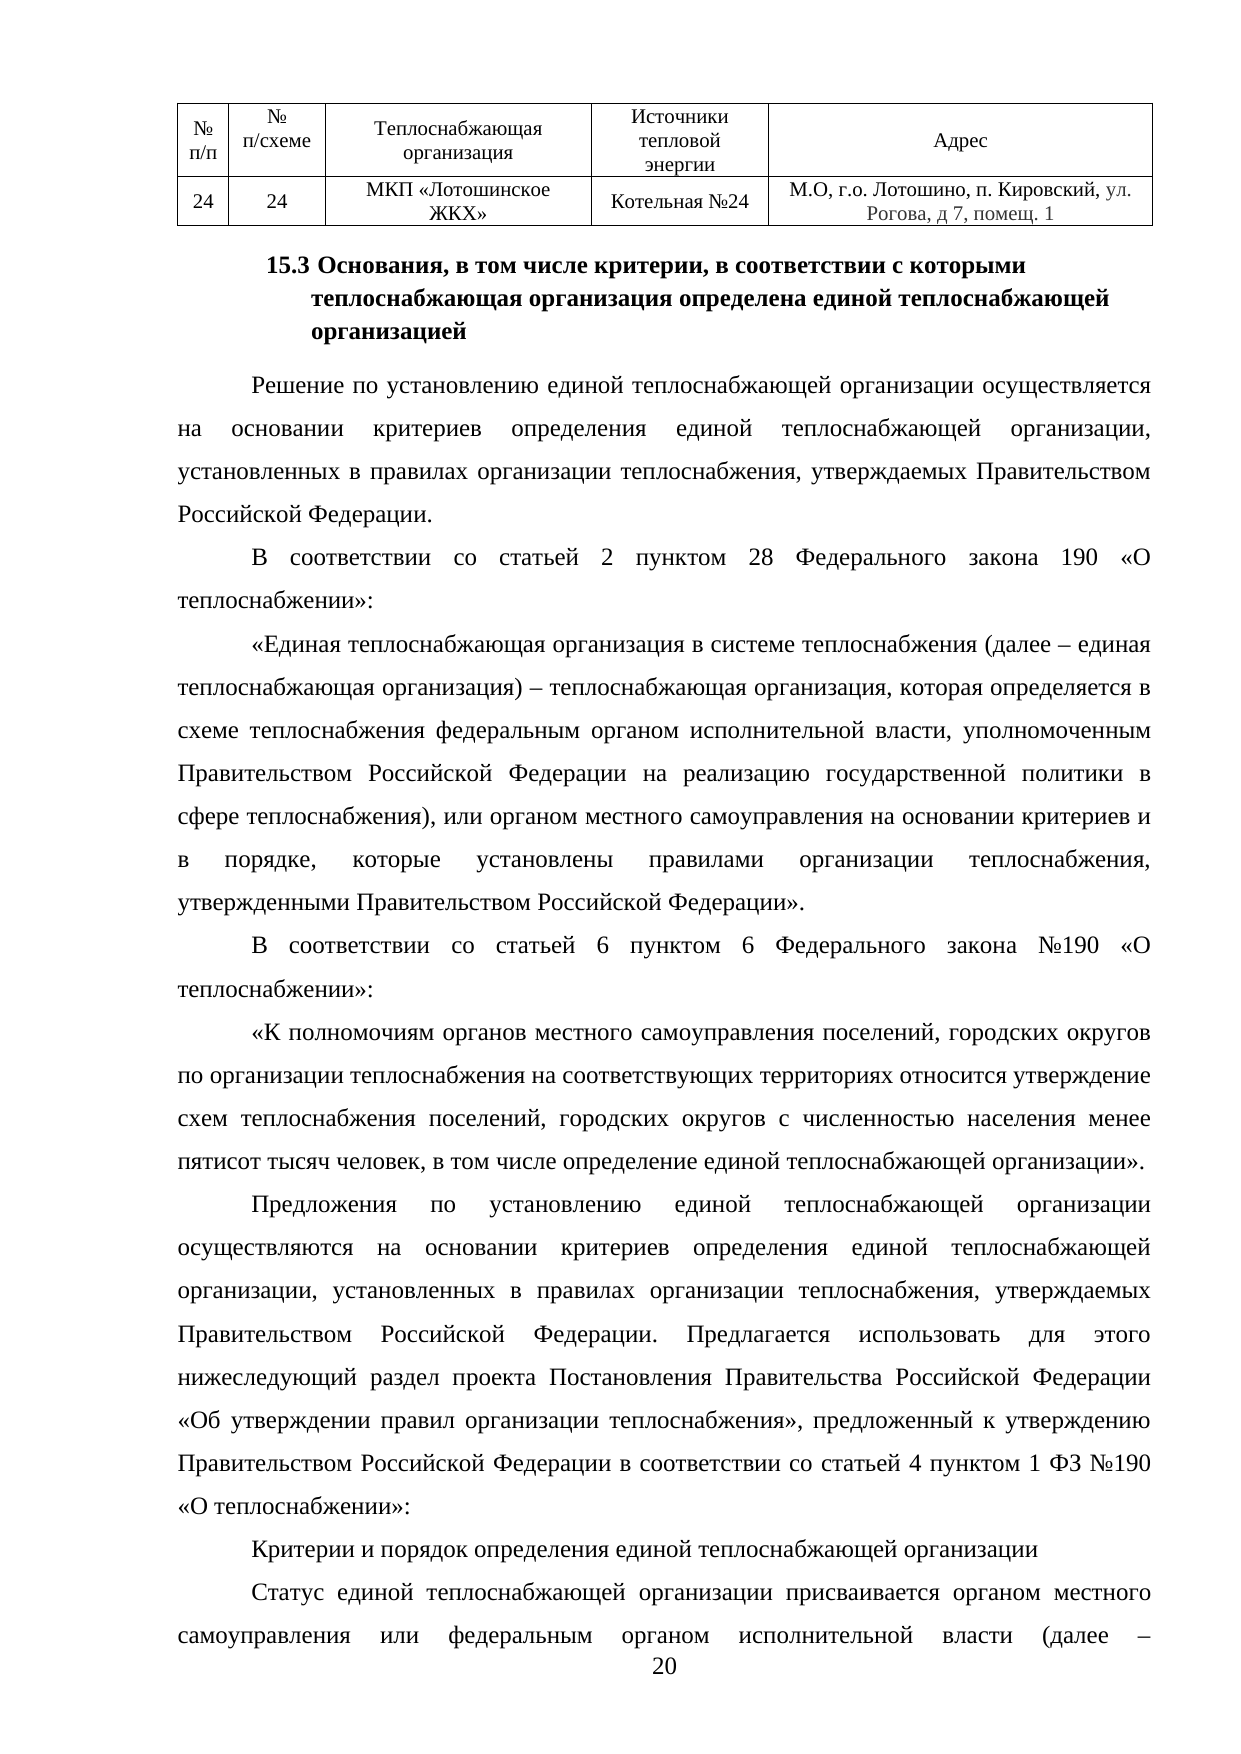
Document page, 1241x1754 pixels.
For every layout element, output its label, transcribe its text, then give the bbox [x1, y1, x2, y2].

subtitle Основания, в том числе критерии, в соответствии с которыми теплоснабжающая организация определена единой теплоснабжающей организацией [266, 250, 1152, 345]
table_cell МКП «Лотошинское ЖКХ» [326, 177, 591, 225]
table_header Источники тепловой энергии [592, 104, 768, 176]
table_cell 24 [178, 177, 228, 225]
text Критерии и порядок определения единой теплоснабжающей организации [177, 1534, 1152, 1563]
text Предложения по установлению единой теплоснабжающей организации осуществляются на основании критериев определения единой теплоснабжающей организации, установленных в правилах организации теплоснабжения, утверждаемых Правительством Российской Федерации. Предлагается использовать для этого нижеследующий раздел проекта Постановления Правительства Российской Федерации «Об утверждении правил организации теплоснабжения», предложенный к утверждению Правительством Российской Федерации в соответствии со статьей 4 пунктом 1 ФЗ №190 «О теплоснабжении»: [177, 1189, 1152, 1520]
table_cell М.О, г.о. Лотошино, п. Кировский, ул. Рогова, д 7, помещ. 1 [769, 177, 1152, 225]
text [177, 1577, 1152, 1649]
text «Единая теплоснабжающая организация в системе теплоснабжения (далее – единая теплоснабжающая организация) – теплоснабжающая организация, которая определяется в схеме теплоснабжения федеральным органом исполнительной власти, уполномоченным Правительством Российской Федерации на реализацию государственной политики в сфере теплоснабжения), или органом местного самоуправления на основании критериев и в порядке, которые установлены правилами организации теплоснабжения, утвержденными Правительством Российской Федерации». [177, 629, 1152, 916]
text «К полномочиям органов местного самоуправления поселений, городских округов по организации теплоснабжения на соответствующих территориях относится утверждение схем теплоснабжения поселений, городских округов с численностью населения менее пятисот тысяч человек, в том числе определение единой теплоснабжающей организации». [177, 1017, 1152, 1175]
text В соответствии со статьей 2 пунктом 28 Федерального закона 190 «О теплоснабжении»: [177, 542, 1152, 614]
table_cell Котельная №24 [592, 177, 768, 225]
text В соответствии со статьей 6 пунктом 6 Федерального закона №190 «О теплоснабжении»: [177, 931, 1152, 1002]
table_cell 24 [229, 177, 325, 225]
table_header Адрес [769, 104, 1152, 176]
table_header № п/п [178, 104, 228, 176]
table_header № п/схеме [229, 104, 325, 176]
table_header Теплоснабжающая организация [326, 104, 591, 176]
text Решение по установлению единой теплоснабжающей организации осуществляется на основании критериев определения единой теплоснабжающей организации, установленных в правилах организации теплоснабжения, утверждаемых Правительством Российской Федерации. [177, 370, 1152, 528]
